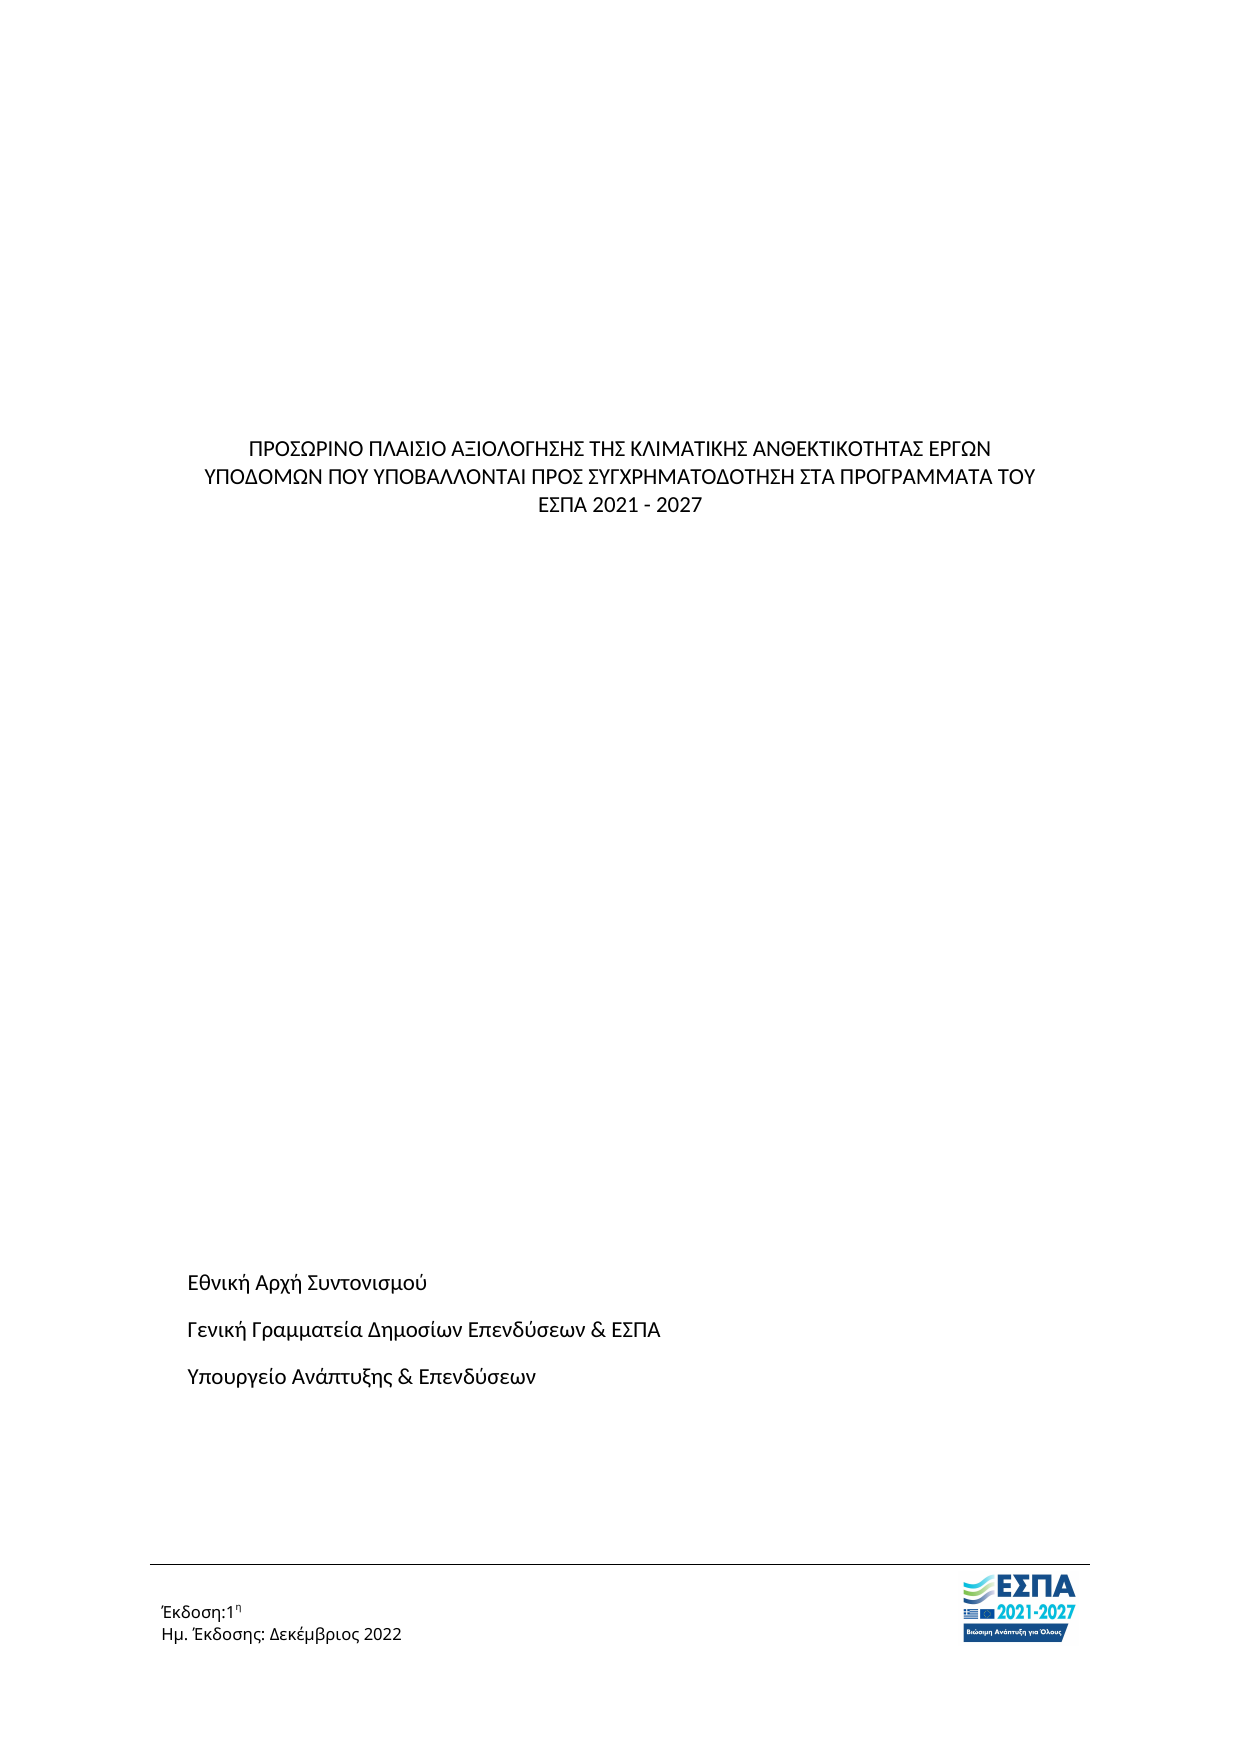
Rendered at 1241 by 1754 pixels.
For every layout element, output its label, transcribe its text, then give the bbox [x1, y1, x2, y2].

text Υπουργείο Ανάπτυξης & Επενδύσεων [187, 1362, 1053, 1390]
picture [957, 1571, 1080, 1646]
text Εθνική Αρχή Συντονισμού [187, 1268, 1053, 1296]
text Γενική Γραμματεία Δημοσίων Επενδύσεων & ΕΣΠΑ [187, 1315, 1053, 1343]
